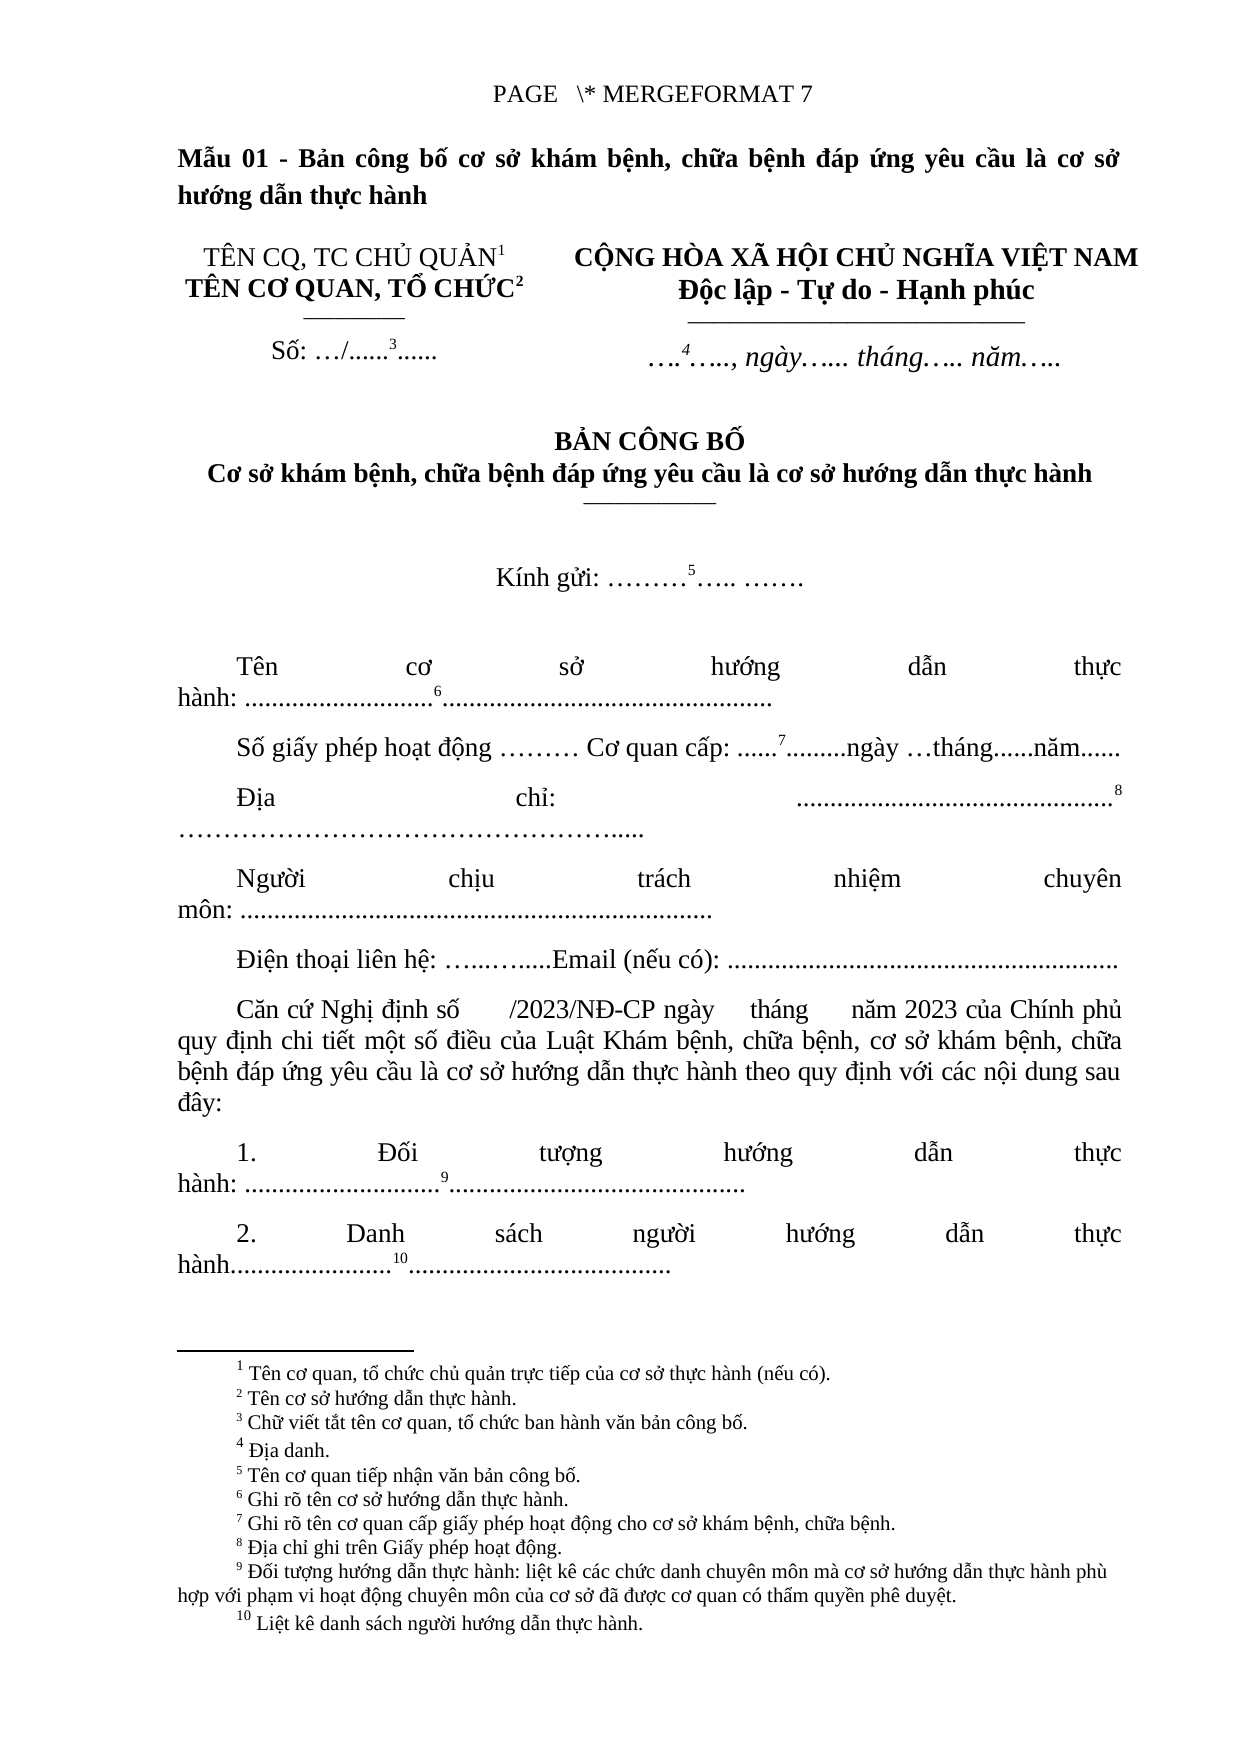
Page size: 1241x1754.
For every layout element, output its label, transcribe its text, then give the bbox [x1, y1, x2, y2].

text Số giấy phép hoạt động ……… Cơ quan cấp: ...............ngày …tháng......năm...... [177, 731, 1122, 762]
table_header CỘNG HÒA XÃ HỘI CHỦ NGHĨA VIỆT NAM Độc lập - Tự do - Hạnh phúc ________________________________________ ….….., ngày…... tháng….. năm….. [561, 241, 1152, 394]
text Người chịu trách nhiệm chuyên môn: ...................................................................... [177, 862, 1122, 924]
text 2. Danh sách người hướng dẫn thực hành............................................................... [177, 1217, 1122, 1280]
text _________________ [177, 488, 1122, 519]
table_header TÊN CQ, TC CHỦ QUẢN TÊN CƠ QUAN, TỔ CHỨC _____________ Số: …/............ [147, 241, 561, 394]
text BẢN CÔNG BỐ [177, 426, 1122, 457]
text Điện thoại liên hệ: …...….....Email (nếu có): .......................................................... [177, 943, 1122, 974]
subtitle Mẫu 01 - Bản công bố cơ sở khám bệnh, chữa bệnh đáp ứng yêu cầu là cơ sở hướng dẫn thực hành [177, 137, 1122, 212]
text Cơ sở khám bệnh, chữa bệnh đáp ứng yêu cầu là cơ sở hướng dẫn thực hành [177, 457, 1122, 488]
text Tên cơ sở hướng dẫn thực hành: ............................................................................. [177, 650, 1122, 712]
text Kính gửi: ………….. ……. [177, 556, 1122, 594]
text Căn cứ Nghị định số /2023/NĐ-CP ngày tháng năm 2023 của Chính phủ quy định chi tiết một số điều của Luật Khám bệnh, chữa bệnh, cơ sở khám bệnh, chữa bệnh đáp ứng yêu cầu là cơ sở hướng dẫn thực hành theo quy định với các nội dung sau đây: [177, 993, 1122, 1118]
text Địa chỉ: ...............................................…………………………………………..... [177, 781, 1122, 843]
text 1. Đối tượng hướng dẫn thực hành: ......................................................................... [177, 1136, 1122, 1199]
